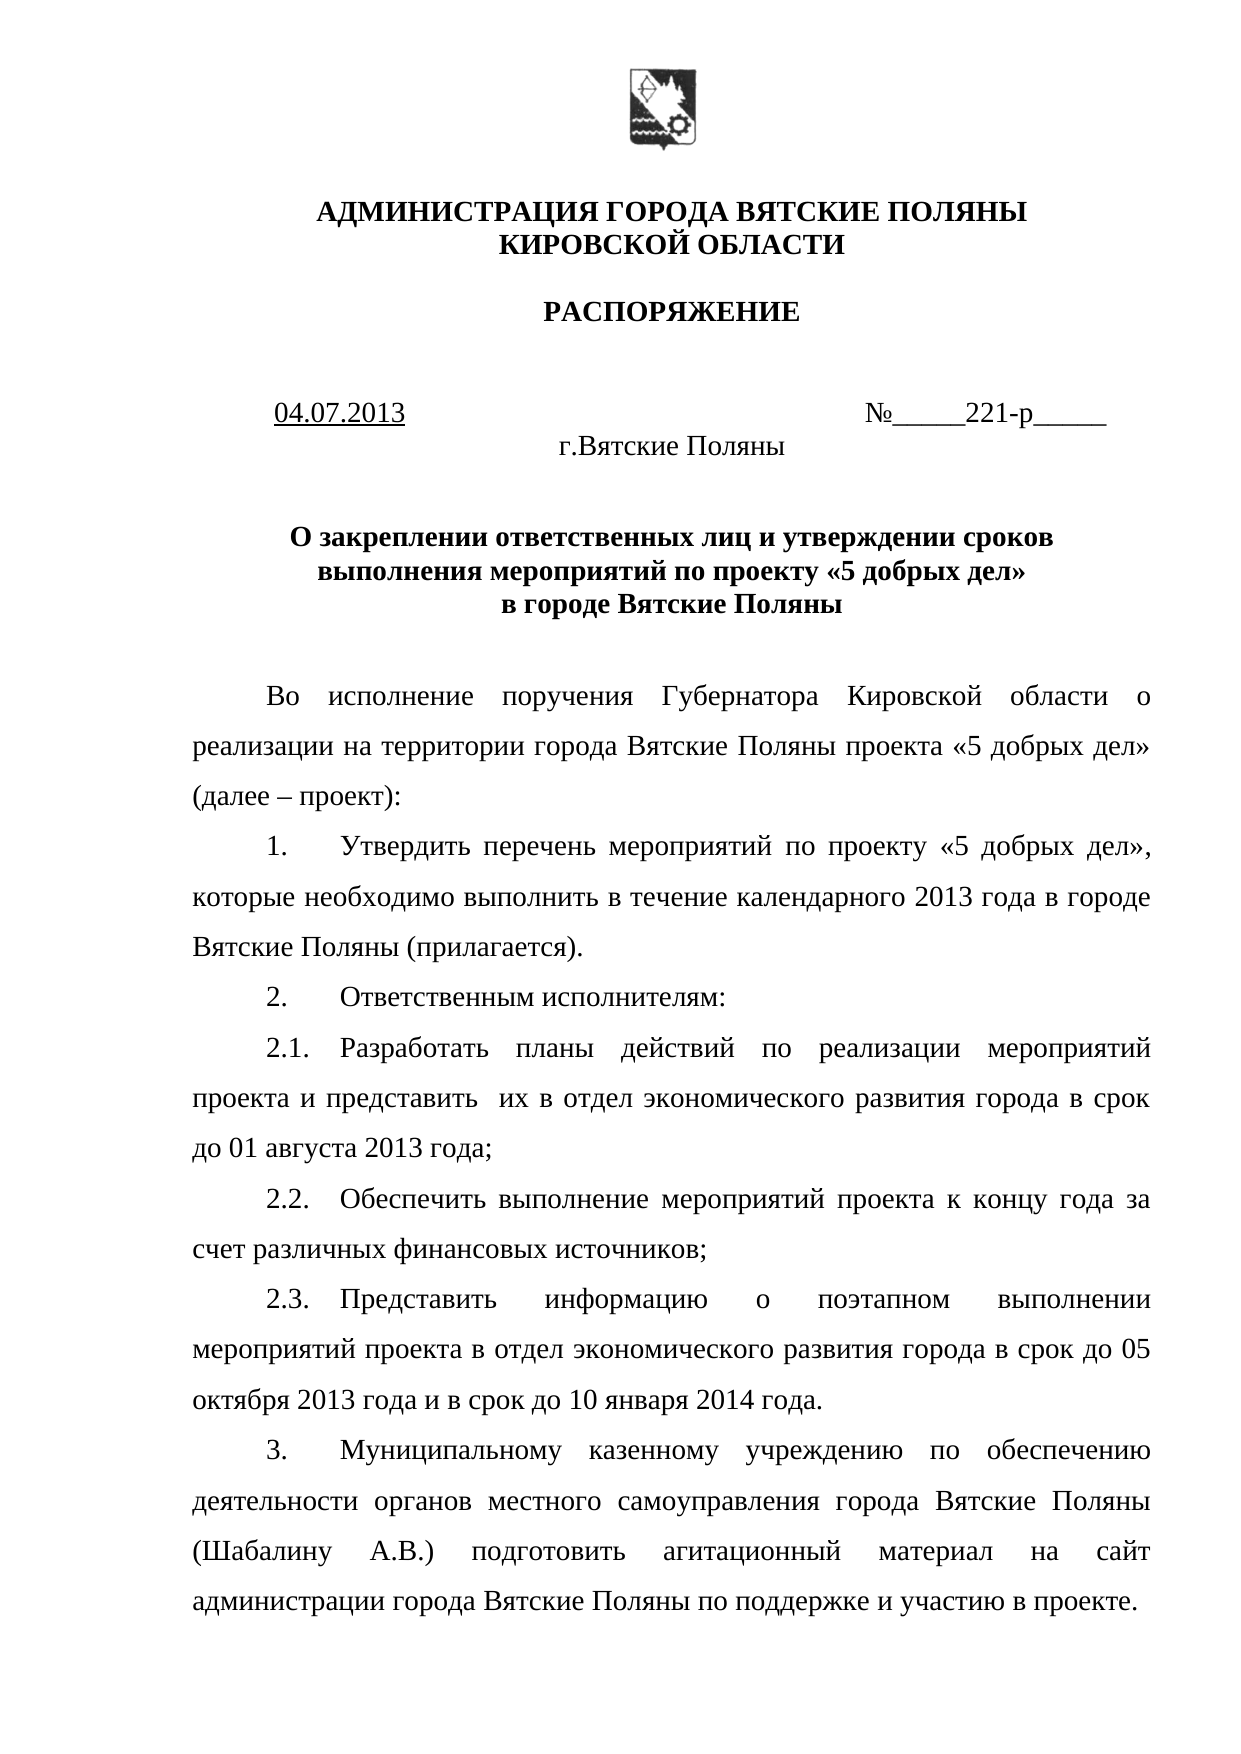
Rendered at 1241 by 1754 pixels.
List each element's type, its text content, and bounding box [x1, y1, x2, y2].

text АДМИНИСТРАЦИЯ ГОРОДА ВЯТСКИЕ ПОЛЯНЫ [192, 194, 1152, 227]
text РАСПОРЯЖЕНИЕ [192, 294, 1152, 328]
text выполнения мероприятий по проекту «5 добрых дел» [192, 553, 1152, 587]
text г.Вятские Поляны [192, 428, 1152, 462]
list Ответственным исполнителям: [192, 979, 1152, 1013]
list Муниципальному казенному учреждению по обеспечению деятельности органов местного самоуправления города Вятские Поляны (Шабалину А.В.) подготовить агитационный материал на сайт администрации города Вятские Поляны по поддержке и участию в проекте. [192, 1432, 1152, 1617]
list Представить информацию о поэтапном выполнении мероприятий проекта в отдел экономического развития города в срок до 05 октября 2013 года и в срок до 10 января 2014 года. [192, 1281, 1152, 1416]
text КИРОВСКОЙ ОБЛАСТИ [192, 227, 1152, 261]
text Во исполнение поручения Губернатора Кировской области о реализации на территории города Вятские Поляны проекта «5 добрых дел» (далее – проект): [192, 678, 1152, 812]
list Обеспечить выполнение мероприятий проекта к концу года за счет различных финансовых источников; [192, 1181, 1152, 1264]
text в городе Вятские Поляны [192, 587, 1152, 620]
text О закреплении ответственных лиц и утверждении сроков [192, 519, 1152, 553]
list Утвердить перечень мероприятий по проекту «5 добрых дел», которые необходимо выполнить в течение календарного 2013 года в городе Вятские Поляны (прилагается). [192, 828, 1152, 963]
text 04.07.2013 №_____221-р_____ [192, 395, 1152, 428]
list Разработать планы действий по реализации мероприятий проекта и представить их в отдел экономического развития города в срок до 01 августа 2013 года; [192, 1030, 1152, 1164]
